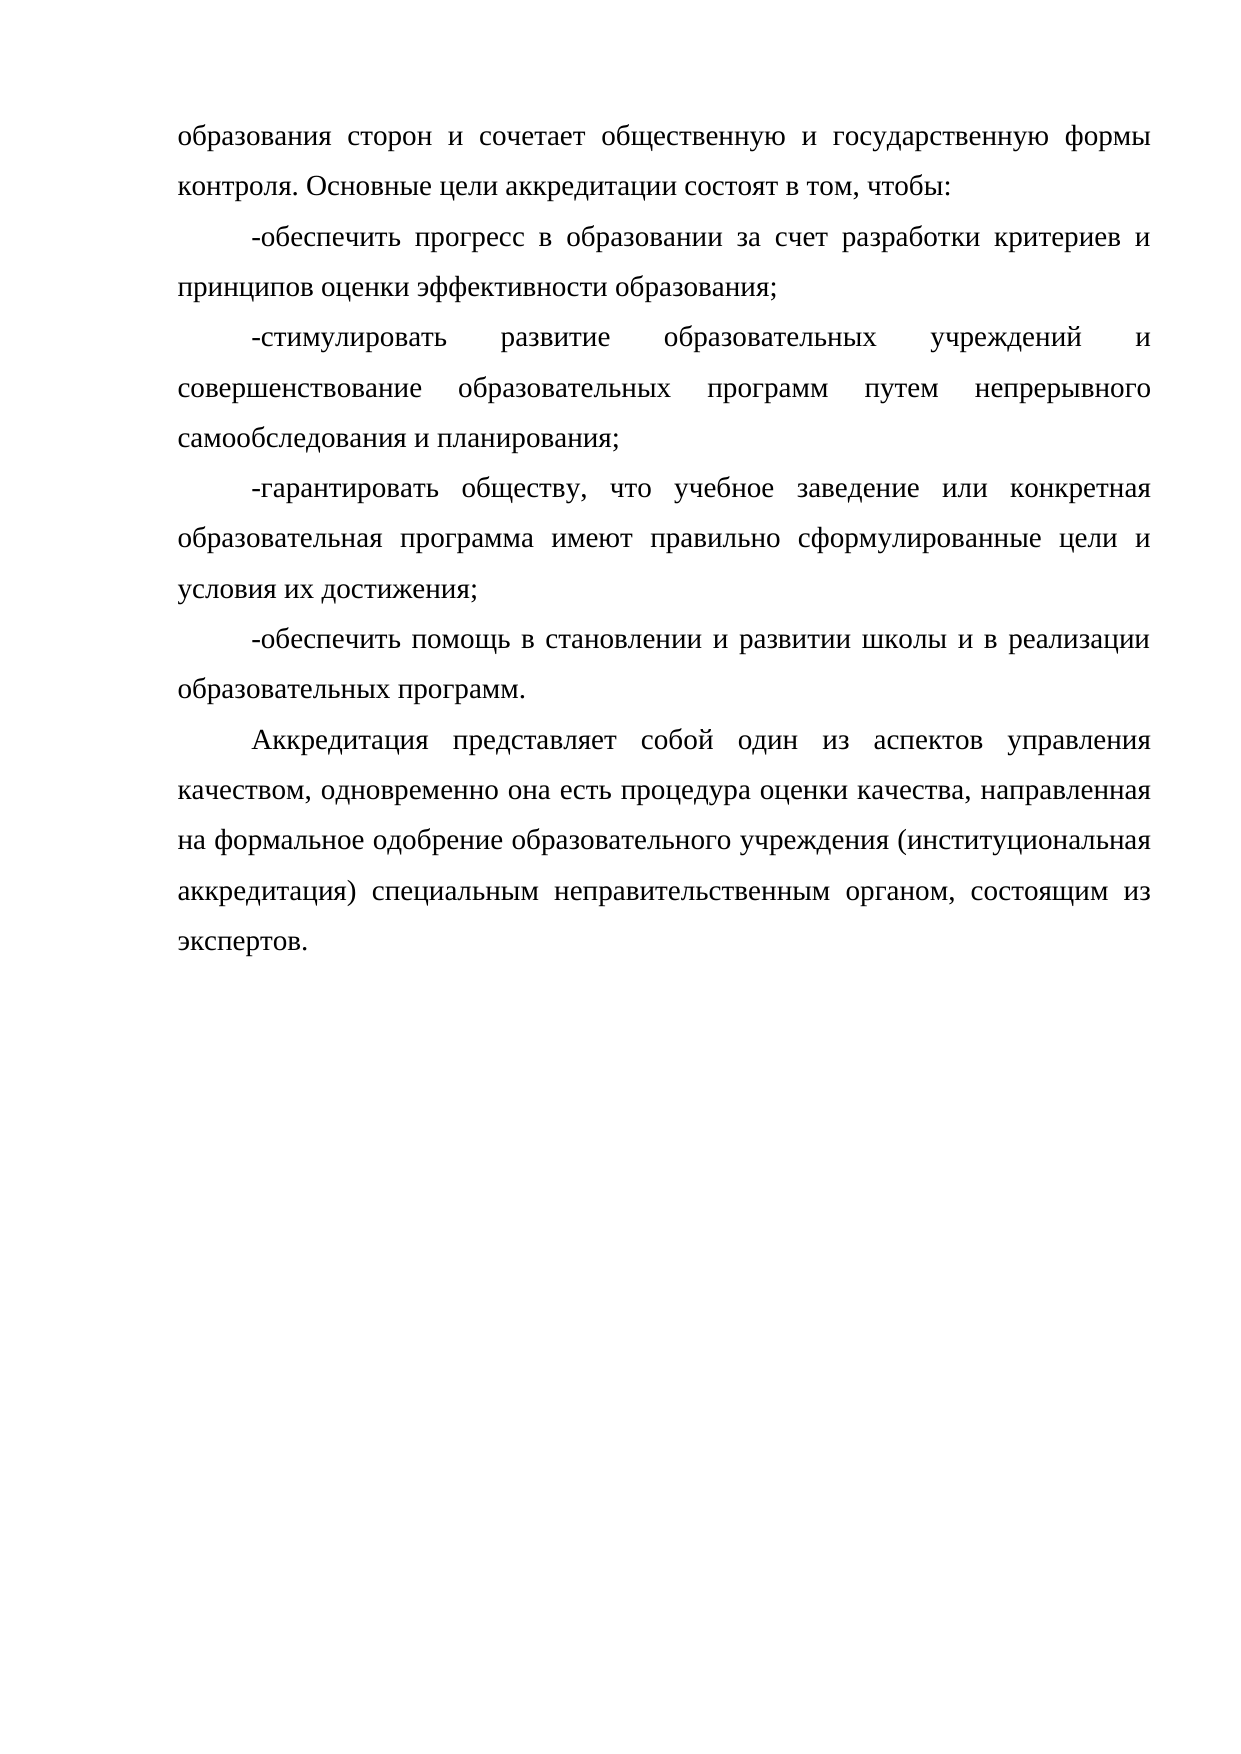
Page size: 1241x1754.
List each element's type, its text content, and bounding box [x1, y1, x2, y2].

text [177, 118, 1152, 202]
text -стимулировать развитие образовательных учреждений и совершенствование образовательных программ путем непрерывного самообследования и планирования; [177, 319, 1152, 453]
text -гарантировать обществу, что учебное заведение или конкретная образовательная программа имеют правильно сформулированные цели и условия их достижения; [177, 470, 1152, 604]
text Аккредитация представляет собой один из аспектов управления качеством, одновременно она есть процедура оценки качества, направленная на формальное одобрение образовательного учреждения (институциональная аккредитация) специальным неправительственным органом, состоящим из экспертов. [177, 722, 1152, 957]
text -обеспечить прогресс в образовании за счет разработки критериев и принципов оценки эффективности образования; [177, 219, 1152, 303]
text -обеспечить помощь в становлении и развитии школы и в реализации образовательных программ. [177, 621, 1152, 705]
